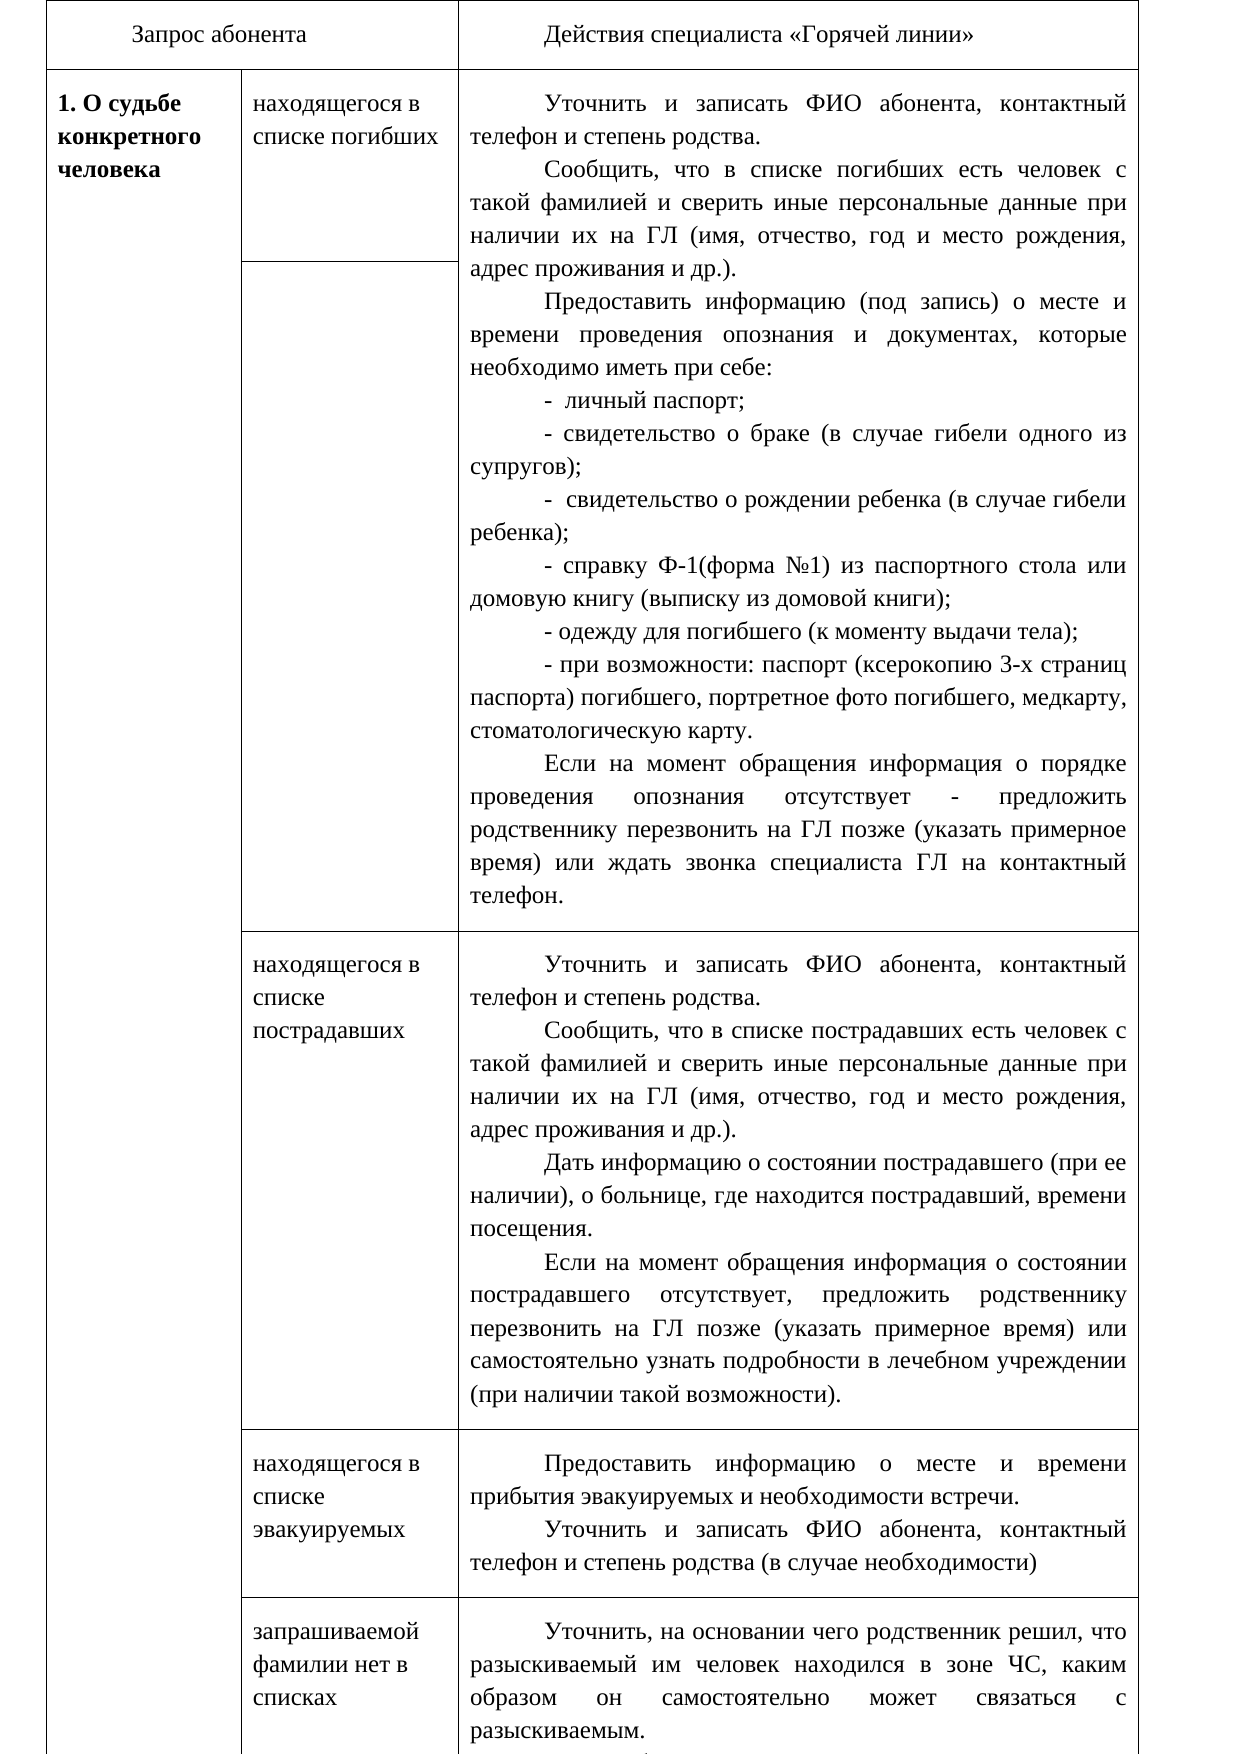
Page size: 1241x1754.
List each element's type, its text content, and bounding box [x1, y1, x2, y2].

table_cell Уточнить и записать ФИО абонента, контактный телефон и степень родства. Сообщить, что в списке погибших есть человек с такой фамилией и сверить иные персональные данные при наличии их на ГЛ (имя, отчество, год и место рождения, адрес проживания и др.). Предоставить информацию (под запись) о месте и времени проведения опознания и документах, которые необходимо иметь при себе: - личный паспорт; - свидетельство о браке (в случае гибели одного из супругов); - свидетельство о рождении ребенка (в случае гибели ребенка); - справку Ф-1(форма №1) из паспортного стола или домовую книгу (выписку из домовой книги); - одежду для погибшего (к моменту выдачи тела); - при возможности: паспорт (ксерокопию 3-х страниц паспорта) погибшего, портретное фото погибшего, медкарту, стоматологическую карту. Если на момент обращения информация о порядке проведения опознания отсутствует - предложить родственнику перезвонить на ГЛ позже (указать примерное время) или ждать звонка специалиста ГЛ на контактный телефон. [459, 70, 1138, 931]
table_cell находящегося в списке погибших [242, 70, 458, 261]
table_cell находящегося в списке эвакуируемых [242, 1430, 458, 1597]
table_cell Уточнить и записать ФИО абонента, контактный телефон и степень родства. Сообщить, что в списке пострадавших есть человек с такой фамилией и сверить иные персональные данные при наличии их на ГЛ (имя, отчество, год и место рождения, адрес проживания и др.). Дать информацию о состоянии пострадавшего (при ее наличии), о больнице, где находится пострадавший, времени посещения. Если на момент обращения информация о состоянии пострадавшего отсутствует, предложить родственнику перезвонить на ГЛ позже (указать примерное время) или самостоятельно узнать подробности в лечебном учреждении (при наличии такой возможности). [459, 932, 1138, 1429]
table_cell Уточнить, на основании чего родственник решил, что разыскиваемый им человек находился в зоне ЧС, каким образом он самостоятельно может связаться с разыскиваемым. Если у абонента есть веские основания предполагать, что его близкий мог находиться в зоне ЧС, записать контактный телефон абонента и степень родства (для информирования в случае появления информации). [459, 1598, 1138, 1754]
table_cell 1. О судьбе конкретного человека [47, 70, 241, 1754]
table_header Действия специалиста «Горячей линии» [459, 1, 1138, 69]
table_cell Предоставить информацию о месте и времени прибытия эвакуируемых и необходимости встречи. Уточнить и записать ФИО абонента, контактный телефон и степень родства (в случае необходимости) [459, 1430, 1138, 1597]
table_cell находящегося в списке пострадавших [242, 932, 458, 1429]
table_cell запрашиваемой фамилии нет в списках [242, 1598, 458, 1754]
table_header Запрос абонента [47, 1, 458, 69]
table_cell [242, 262, 458, 931]
